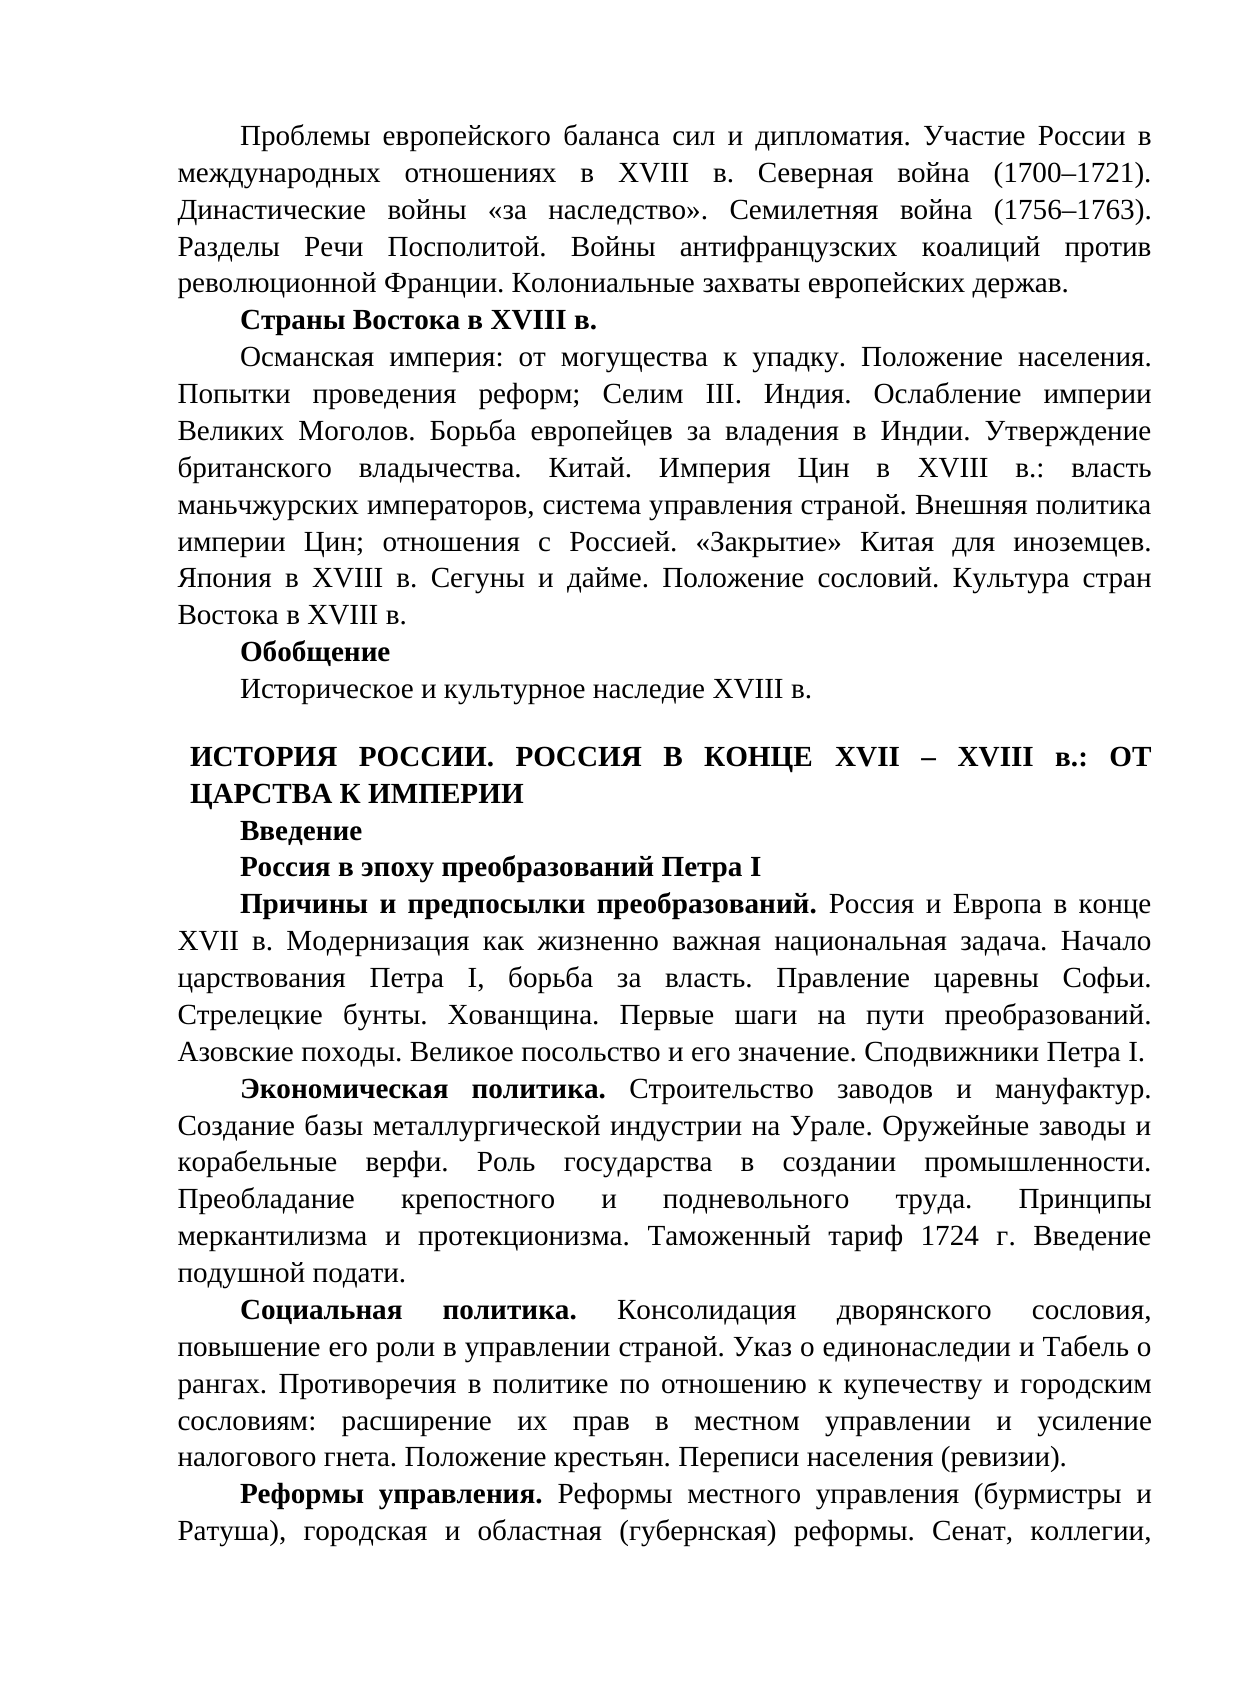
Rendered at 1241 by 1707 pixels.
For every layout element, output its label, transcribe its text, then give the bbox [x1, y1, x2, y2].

text Социальная политика. Консолидация дворянского сословия, повышение его роли в управлении страной. Указ о единонаследии и Табель о рангах. Противоречия в политике по отношению к купечеству и городским сословиям: расширение их прав в местном управлении и усиление налогового гнета. Положение крестьян. Переписи населения (ревизии). [177, 1292, 1152, 1473]
text Введение [177, 813, 1152, 846]
text ИСТОРИЯ РОССИИ. РОССИЯ В КОНЦЕ XVII – XVIII в.: ОТ ЦАРСТВА К ИМПЕРИИ [190, 739, 1152, 809]
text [177, 1476, 1152, 1547]
text Проблемы европейского баланса сил и дипломатия. Участие России в международных отношениях в XVIII в. Северная война (1700–1721). Династические войны «за наследство». Семилетняя война (1756–1763). Разделы Речи Посполитой. Войны антифранцузских коалиций против революционной Франции. Колониальные захваты европейских держав. [177, 118, 1152, 299]
text Причины и предпосылки преобразований. Россия и Европа в конце XVII в. Модернизация как жизненно важная национальная задача. Начало царствования Петра I, борьба за власть. Правление царевны Софьи. Стрелецкие бунты. Хованщина. Первые шаги на пути преобразований. Азовские походы. Великое посольство и его значение. Сподвижники Петра I. [177, 886, 1152, 1067]
text Обобщение [177, 634, 1152, 668]
text Экономическая политика. Строительство заводов и мануфактур. Создание базы металлургической индустрии на Урале. Оружейные заводы и корабельные верфи. Роль государства в создании промышленности. Преобладание крепостного и подневольного труда. Принципы меркантилизма и протекционизма. Таможенный тариф 1724 г. Введение подушной подати. [177, 1071, 1152, 1289]
text Историческое и культурное наследие XVIII в. [177, 671, 1152, 705]
text Страны Востока в XVIII в. [177, 302, 1152, 336]
text Османская империя: от могущества к упадку. Положение населения. Попытки проведения реформ; Селим III. Индия. Ослабление империи Великих Моголов. Борьба европейцев за владения в Индии. Утверждение британского владычества. Китай. Империя Цин в XVIII в.: власть маньчжурских императоров, система управления страной. Внешняя политика империи Цин; отношения с Россией. «Закрытие» Китая для иноземцев. Япония в XVIII в. Сегуны и дайме. Положение сословий. Культура стран Востока в XVIII в. [177, 339, 1152, 631]
text Россия в эпоху преобразований Петра I [177, 849, 1152, 883]
